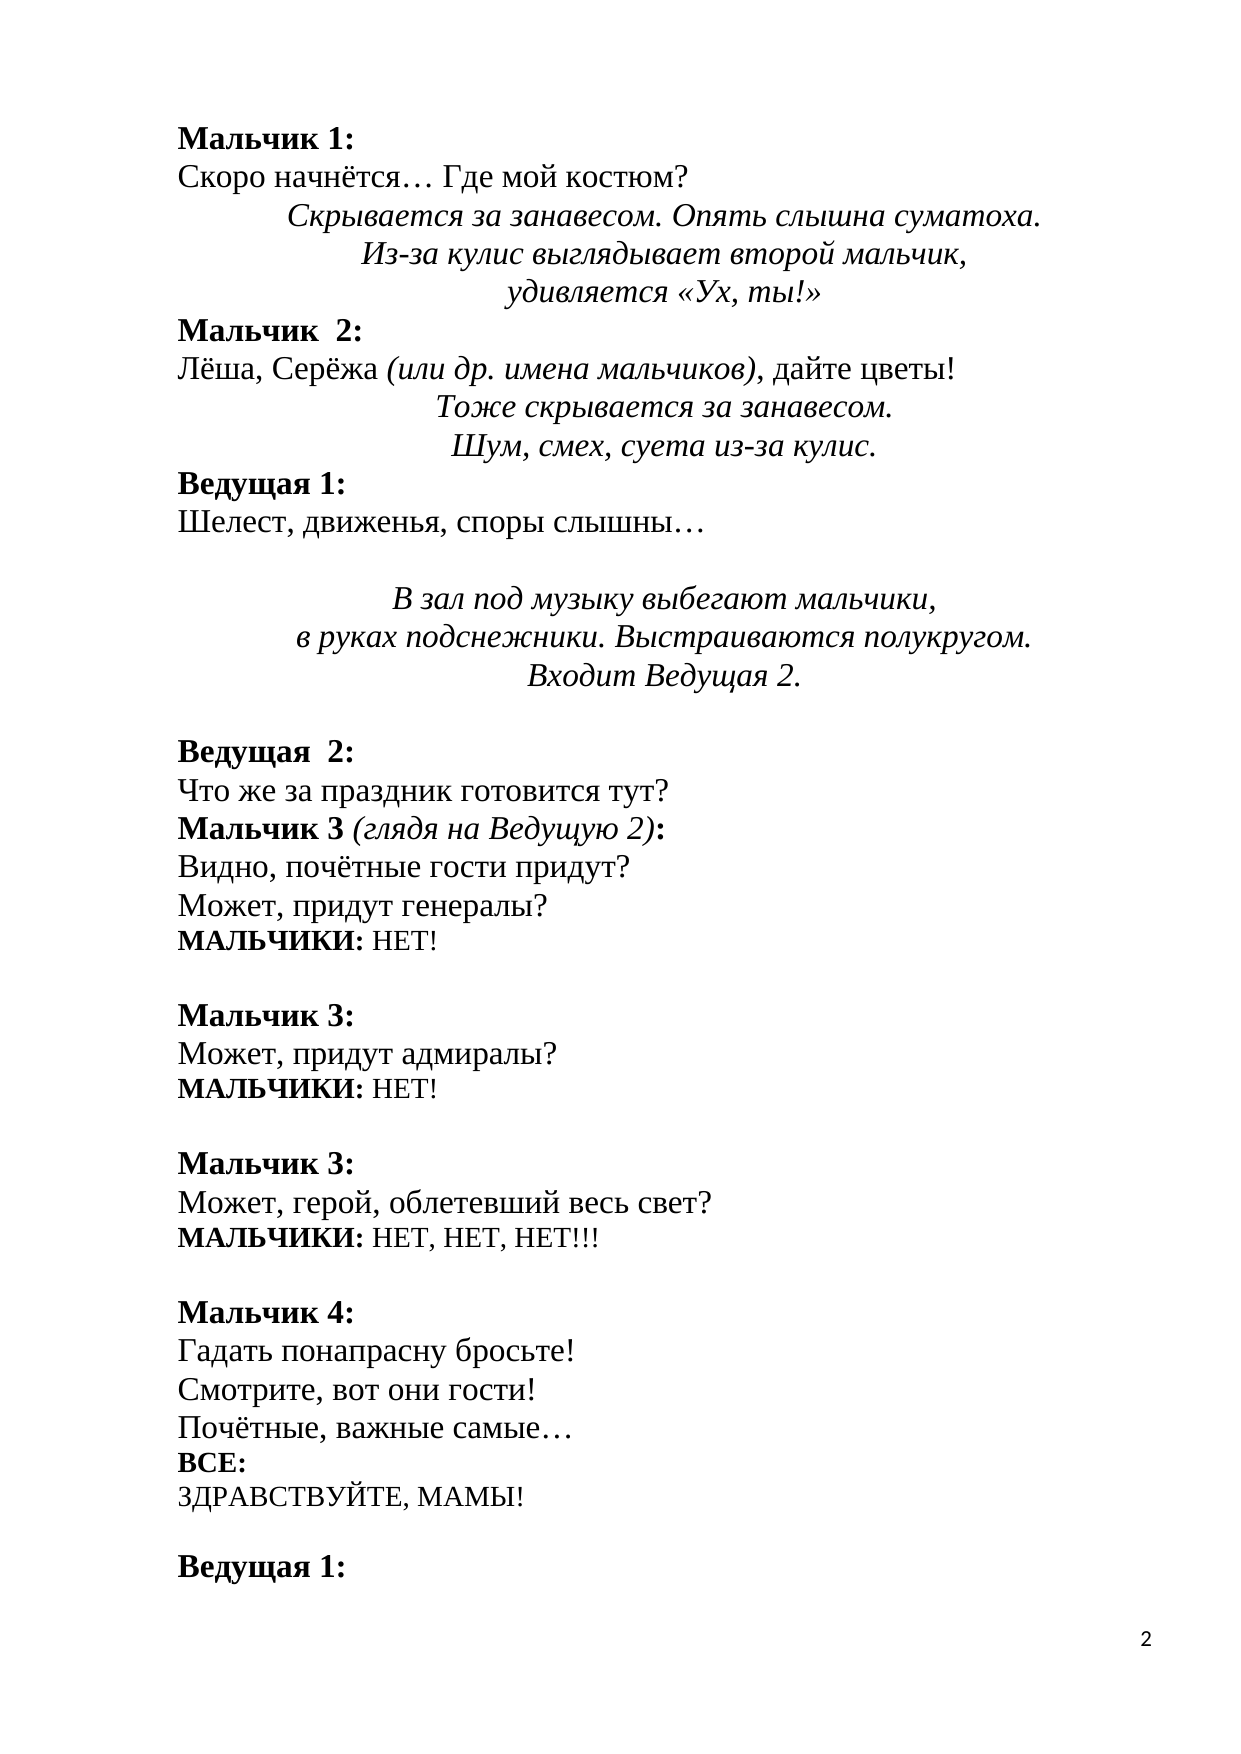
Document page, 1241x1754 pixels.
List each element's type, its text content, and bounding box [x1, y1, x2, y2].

text Ведущая 1: [177, 463, 1152, 501]
text Мальчик 4: [177, 1292, 1152, 1330]
text МАЛЬЧИКИ: НЕТ, НЕТ, НЕТ!!! [177, 1220, 1152, 1254]
text Тоже скрывается за занавесом. [177, 386, 1152, 425]
text Может, герой, облетевший весь свет? [177, 1182, 1152, 1220]
text Может, придут генералы? [177, 885, 1152, 923]
text Шум, смех, суета из-за кулис. [177, 425, 1152, 463]
text ВСЕ: [177, 1445, 1152, 1479]
text Ведущая 2: [177, 731, 1152, 770]
text Из-за кулис выглядывает второй мальчик, [177, 233, 1152, 271]
text ЗДРАВСТВУЙТЕ, МАМЫ! [177, 1479, 1152, 1512]
text Смотрите, вот они гости! [177, 1369, 1152, 1407]
text Входит Ведущая 2. [177, 655, 1152, 693]
text Мальчик 2: [177, 310, 1152, 348]
text Видно, почётные гости придут? [177, 846, 1152, 885]
text Мальчик 1: [177, 118, 1152, 156]
text Гадать понапрасну бросьте! [177, 1330, 1152, 1369]
text Почётные, важные самые… [177, 1407, 1152, 1445]
text удивляется «Ух, ты!» [177, 271, 1152, 310]
text Что же за праздник готовится тут? [177, 770, 1152, 808]
text Скоро начнётся… Где мой костюм? [177, 156, 1152, 195]
text Мальчик 3: [177, 995, 1152, 1033]
text МАЛЬЧИКИ: НЕТ! [177, 1072, 1152, 1105]
text Лёша, Серёжа (или др. имена мальчиков), дайте цветы! [177, 348, 1152, 386]
text В зал под музыку выбегают мальчики, [177, 578, 1152, 616]
text Может, придут адмиралы? [177, 1033, 1152, 1072]
text Шелест, движенья, споры слышны… [177, 501, 1152, 540]
text МАЛЬЧИКИ: НЕТ! [177, 923, 1152, 957]
text Мальчик 3: [177, 1143, 1152, 1182]
text Скрывается за занавесом. Опять слышна суматоха. [177, 195, 1152, 233]
text Ведущая 1: [177, 1546, 1152, 1584]
text в руках подснежники. Выстраиваются полукругом. [177, 616, 1152, 655]
text Мальчик 3 (глядя на Ведущую 2): [177, 808, 1152, 846]
